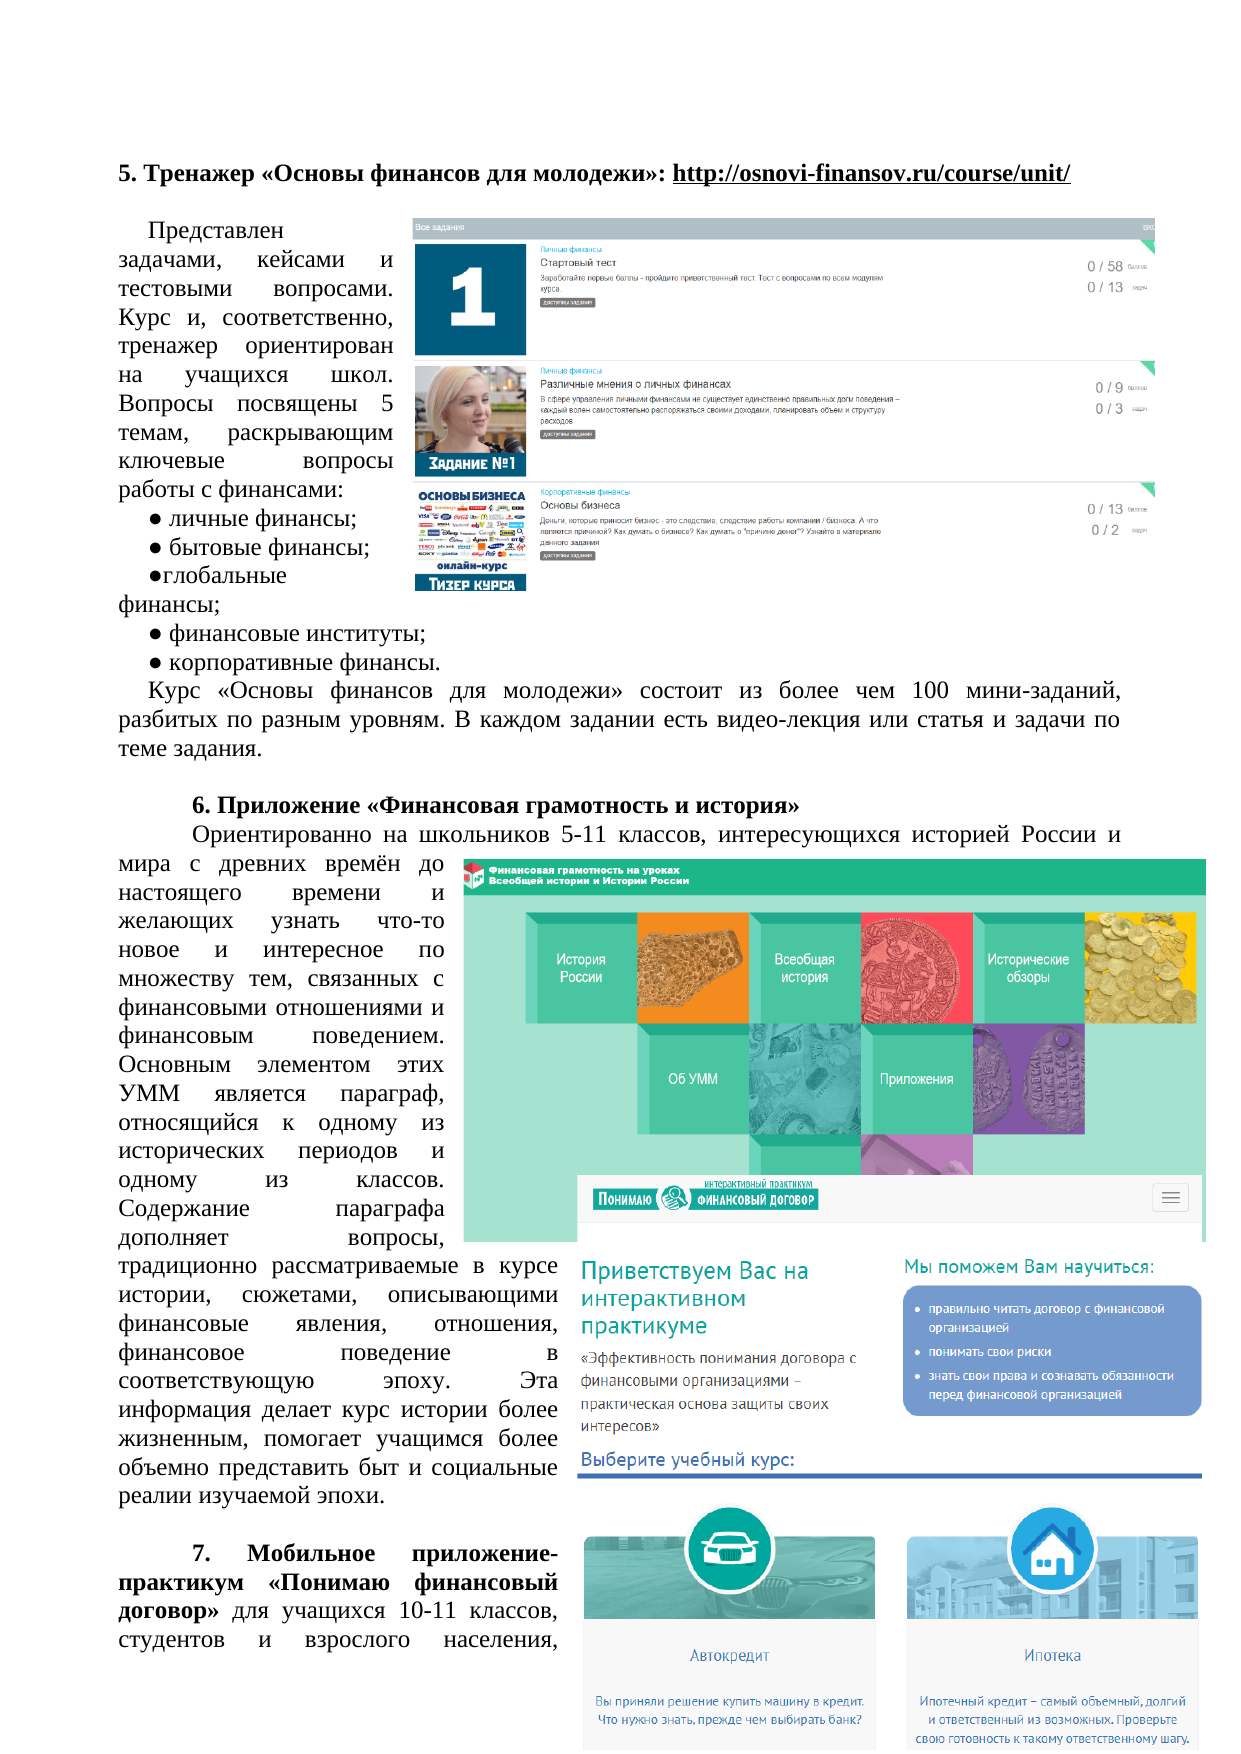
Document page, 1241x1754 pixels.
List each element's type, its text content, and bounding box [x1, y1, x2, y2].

text 6. Приложение «Финансовая грамотность и история» [118, 790, 1122, 819]
text 5. Тренажер «Основы финансов для молодежи»: http://osnovi-finansov.ru/course/unit/ [118, 158, 1122, 187]
text Курс «Основы финансов для молодежи» состоит из более чем 100 мини-заданий, разбитых по разным уровням. В каждом задании есть видео-лекция или статья и задачи по теме задания. [118, 675, 1122, 762]
text ● бытовые финансы; [118, 532, 411, 560]
text ● корпоративные финансы. [118, 647, 1122, 675]
picture [447, 581, 469, 591]
text Ориентированно на школьников 5-11 классов, интересующихся историей России и мира с древних времён до настоящего времени и желающих узнать что-то новое и интересное по множеству тем, связанных с финансовыми отношениями и финансовым поведением. Основным элементом этих УММ является параграф, относящийся к одному из исторических периодов и одному из классов. Содержание параграфа дополняет вопросы, традиционно рассматриваемые в курсе истории, сюжетами, описывающими финансовые явления, отношения, финансовое поведение в соответствующую эпоху. Эта информация делает курс истории более жизненным, помогает учащимся более объемно представить быт и социальные реалии изучаемой эпохи. [118, 819, 1122, 1509]
text ● личные финансы; [118, 503, 411, 532]
picture [438, 581, 444, 591]
picture [492, 581, 514, 591]
text ●глобальные финансы; [118, 560, 1122, 618]
text Представлен задачами, кейсами и тестовыми вопросами. Курс и, соответственно, тренажер ориентирован на учащихся школ. Вопросы посвящены 5 темам, раскрывающим ключевые вопросы работы с финансами: [118, 215, 1122, 503]
picture [462, 859, 1205, 1750]
picture [474, 581, 489, 591]
text ● финансовые институты; [118, 618, 1122, 647]
picture [411, 218, 1155, 591]
picture [430, 578, 437, 591]
